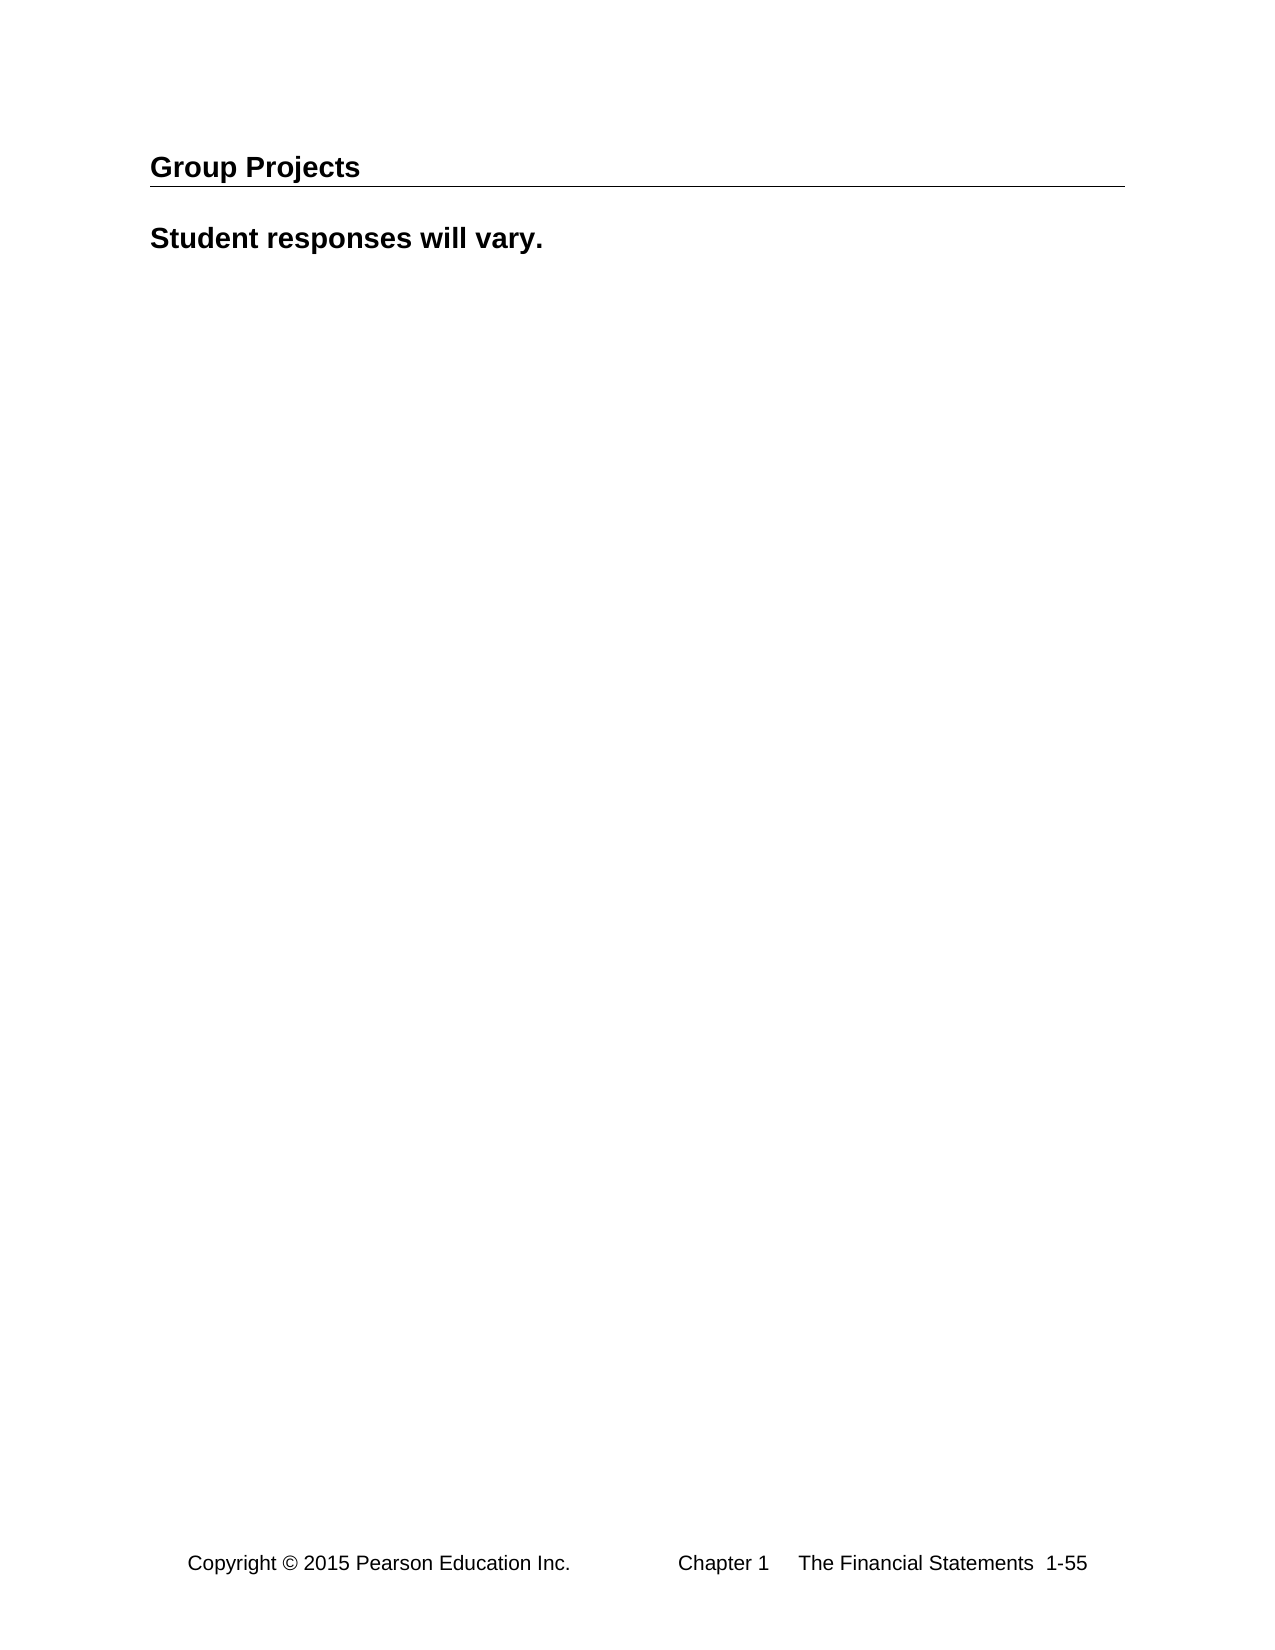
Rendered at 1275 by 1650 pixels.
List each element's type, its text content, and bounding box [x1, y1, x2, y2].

text Student responses will vary. [150, 221, 1125, 254]
text Group Projects [150, 150, 1125, 186]
